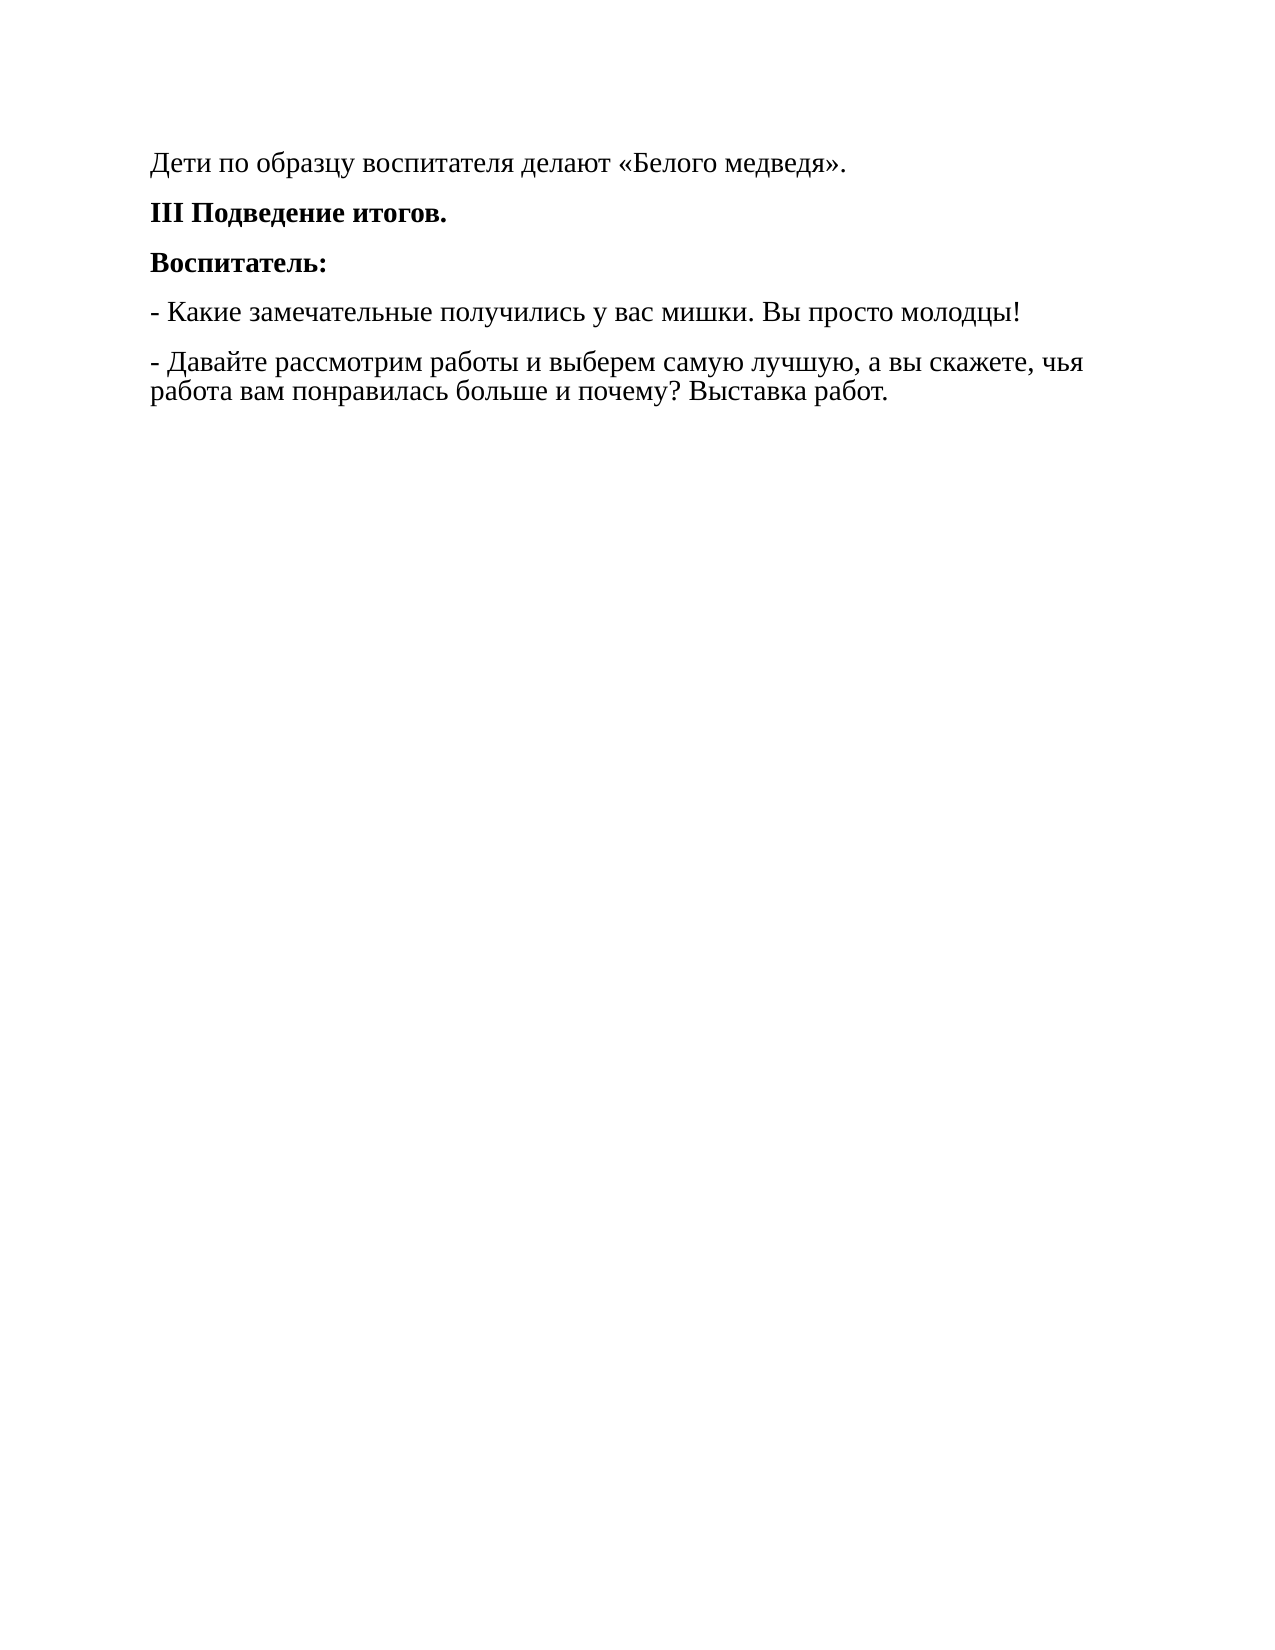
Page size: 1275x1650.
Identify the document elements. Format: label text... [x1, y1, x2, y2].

text Воспитатель: [150, 249, 1125, 278]
text - Давайте рассмотрим работы и выберем самую лучшую, а вы скажете, чья работа вам понравилась больше и почему? Выставка работ. [150, 348, 1125, 406]
text - Какие замечательные получились у вас мишки. Вы просто молодцы! [150, 299, 1125, 327]
text Дети по образцу воспитателя делают «Белого медведя». [150, 150, 1125, 179]
text III Подведение итогов. [150, 199, 1125, 228]
